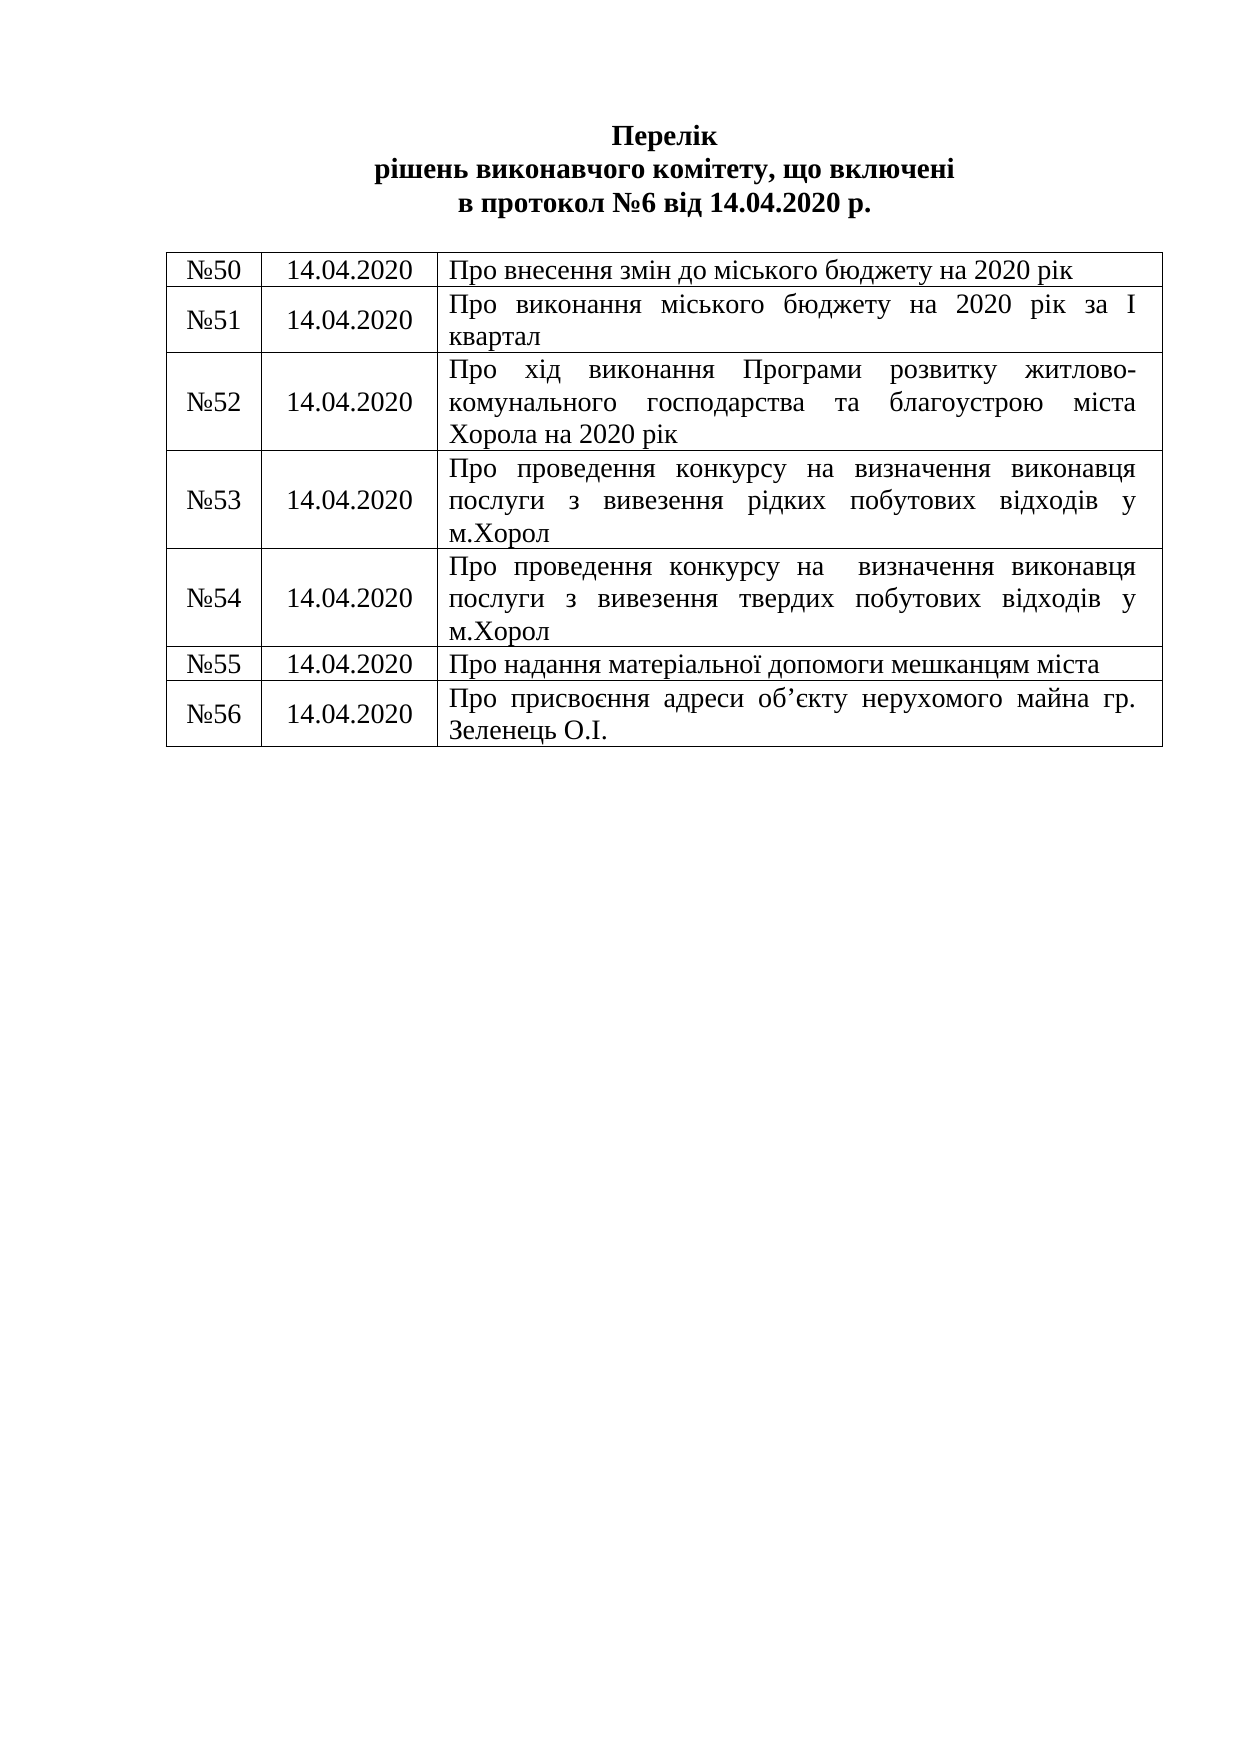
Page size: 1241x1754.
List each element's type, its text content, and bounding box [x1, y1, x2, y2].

table_cell №56 [167, 681, 261, 746]
table_cell Про надання матеріальної допомоги мешканцям міста [438, 647, 1162, 680]
table_cell 14.04.2020 [262, 353, 437, 450]
text в протокол №6 від 14.04.2020 р. [177, 185, 1152, 219]
table_cell №54 [167, 549, 261, 646]
table_header 14.04.2020 [262, 253, 437, 286]
text рішень виконавчого комітету, що включені [177, 152, 1152, 185]
table_cell Про проведення конкурсу на визначення виконавця послуги з вивезення рідких побутових відходів у м.Хорол [438, 451, 1162, 548]
table_cell №51 [167, 287, 261, 352]
table_header №50 [167, 253, 261, 286]
table_header Про внесення змін до міського бюджету на 2020 рік [438, 253, 1162, 286]
table_cell 14.04.2020 [262, 287, 437, 352]
table_cell 14.04.2020 [262, 549, 437, 646]
table_cell №55 [167, 647, 261, 680]
table_cell Про хід виконання Програми розвитку житлово-комунального господарства та благоустрою міста Хорола на 2020 рік [438, 353, 1162, 450]
table_cell Про присвоєння адреси об’єкту нерухомого майна гр. Зеленець О.І. [438, 681, 1162, 746]
table_cell Про виконання міського бюджету на 2020 рік за І квартал [438, 287, 1162, 352]
table_cell 14.04.2020 [262, 647, 437, 680]
table_cell 14.04.2020 [262, 681, 437, 746]
table_cell 14.04.2020 [262, 451, 437, 548]
table_cell №53 [167, 451, 261, 548]
text Перелік [177, 118, 1152, 152]
table_cell Про проведення конкурсу на визначення виконавця послуги з вивезення твердих побутових відходів у м.Хорол [438, 549, 1162, 646]
table_cell №52 [167, 353, 261, 450]
